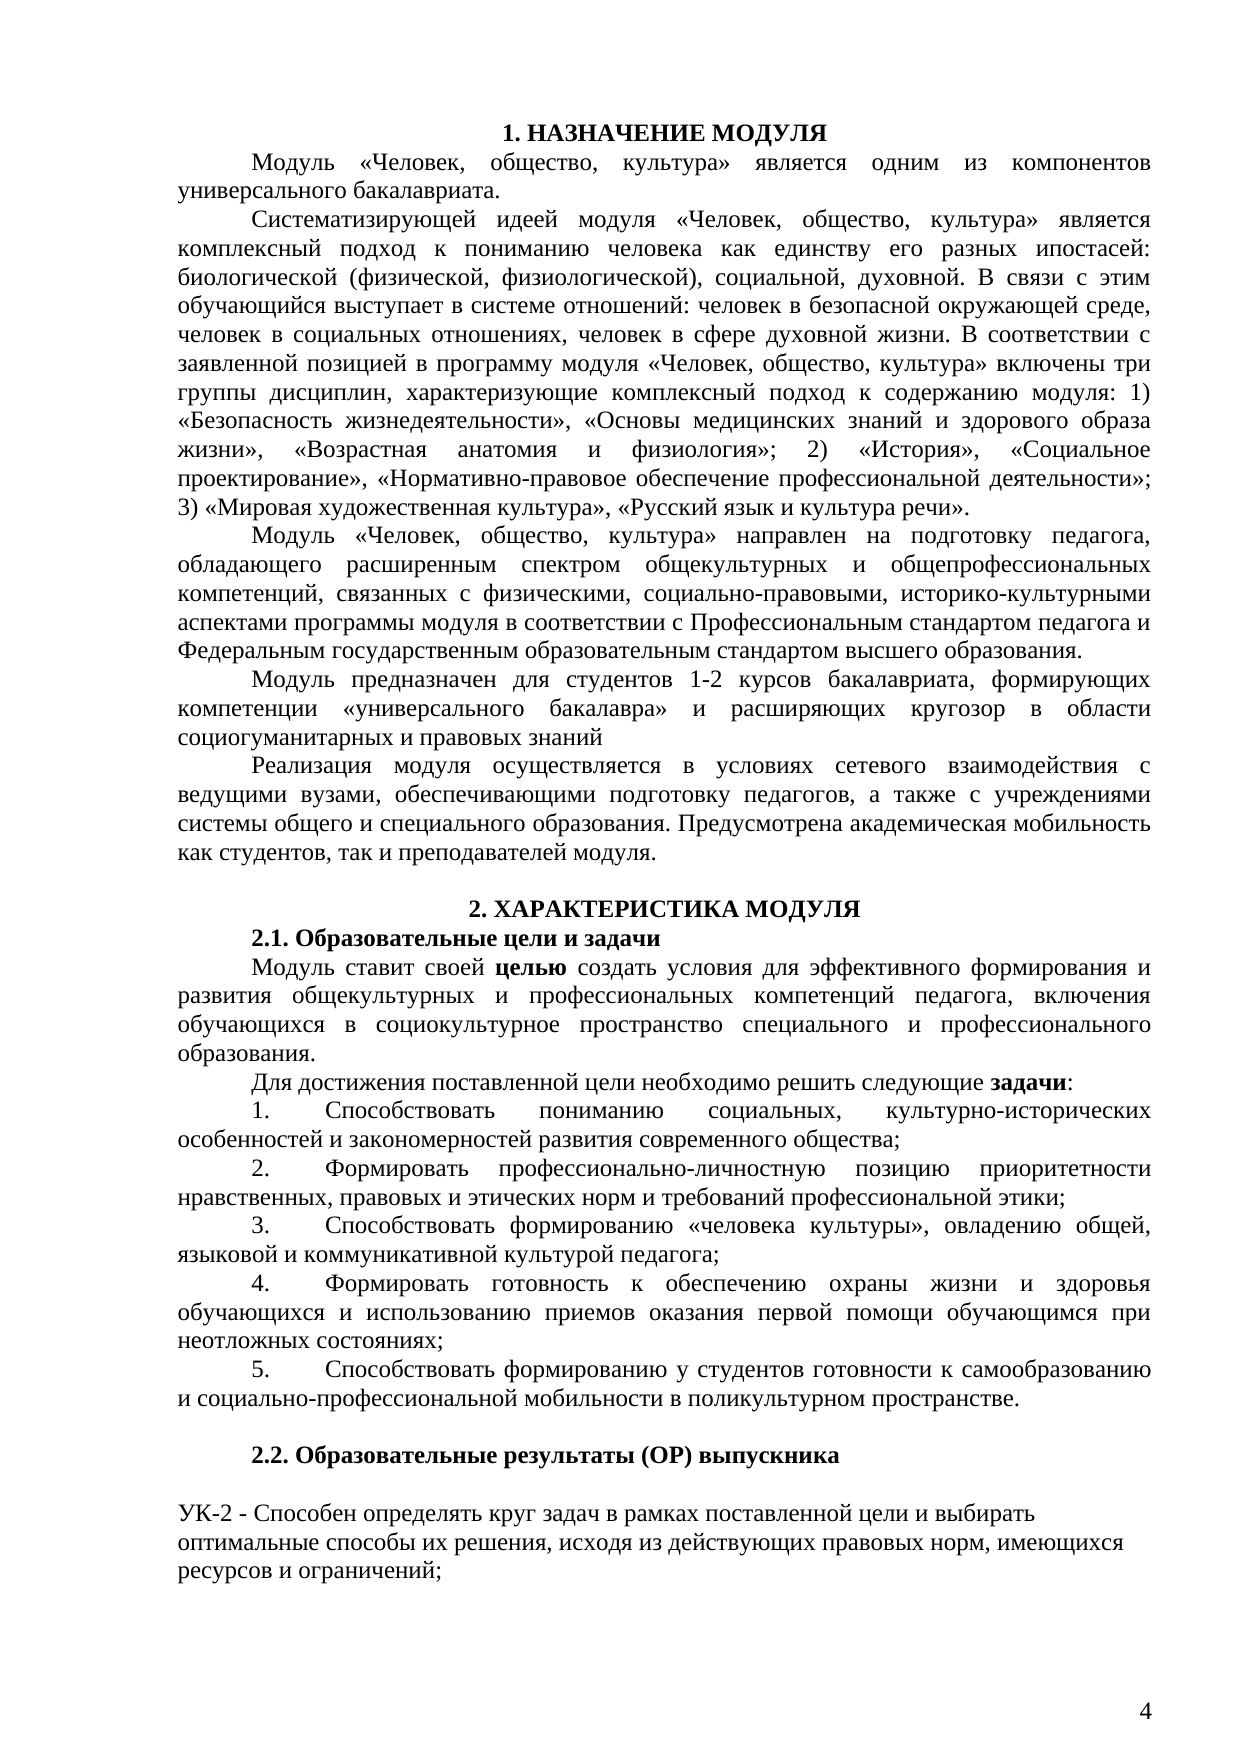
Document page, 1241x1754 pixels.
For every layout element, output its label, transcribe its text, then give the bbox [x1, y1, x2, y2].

list Формировать готовность к обеспечению охраны жизни и здоровья обучающихся и использованию приемов оказания первой помощи обучающимся при неотложных состояниях; [177, 1268, 1152, 1354]
list Способствовать пониманию социальных, культурно-исторических особенностей и закономерностей развития современного общества; [177, 1096, 1152, 1153]
text Реализация модуля осуществляется в условиях сетевого взаимодействия с ведущими вузами, обеспечивающими подготовку педагогов, а также с учреждениями системы общего и специального образования. Предусмотрена академическая мобильность как студентов, так и преподавателей модуля. [177, 751, 1152, 866]
list Способствовать формированию «человека культуры», овладению общей, языковой и коммуникативной культурой педагога; [177, 1211, 1152, 1268]
text Модуль ставит своей целью создать условия для эффективного формирования и развития общекультурных и профессиональных компетенций педагога, включения обучающихся в социокультурное пространство специального и профессионального образования. [177, 952, 1152, 1067]
list Формировать профессионально-личностную позицию приоритетности нравственных, правовых и этических норм и требований профессиональной этики; [177, 1153, 1152, 1211]
text 1. НАЗНАЧЕНИЕ МОДУЛЯ [177, 118, 1152, 147]
text Модуль «Человек, общество, культура» направлен на подготовку педагога, обладающего расширенным спектром общекультурных и общепрофессиональных компетенций, связанных с физическими, социально-правовыми, историко-культурными аспектами программы модуля в соответствии с Профессиональным стандартом педагога и Федеральным государственным образовательным стандартом высшего образования. [177, 521, 1152, 664]
text Систематизирующей идеей модуля «Человек, общество, культура» является комплексный подход к пониманию человека как единству его разных ипостасей: биологической (физической, физиологической), социальной, духовной. В связи с этим обучающийся выступает в системе отношений: человек в безопасной окружающей среде, человек в социальных отношениях, человек в сфере духовной жизни. В соответствии с заявленной позицией в программу модуля «Человек, общество, культура» включены три группы дисциплин, характеризующие комплексный подход к содержанию модуля: 1) «Безопасность жизнедеятельности», «Основы медицинских знаний и здорового образа жизни», «Возрастная анатомия и физиология»; 2) «История», «Социальное проектирование», «Нормативно-правовое обеспечение профессиональной деятельности»; 3) «Мировая художественная культура», «Русский язык и культура речи». [177, 204, 1152, 521]
text Для достижения поставленной цели необходимо решить следующие задачи: [177, 1067, 1152, 1096]
text УК-2 - Способен определять круг задач в рамках поставленной цели и выбирать оптимальные способы их решения, исходя из действующих правовых норм, имеющихся ресурсов и ограничений; [177, 1498, 1152, 1584]
text Модуль «Человек, общество, культура» является одним из компонентов универсального бакалавриата. [177, 147, 1152, 204]
text Модуль предназначен для студентов 1-2 курсов бакалавриата, формирующих компетенции «универсального бакалавра» и расширяющих кругозор в области социогуманитарных и правовых знаний [177, 664, 1152, 751]
list Способствовать формированию у студентов готовности к самообразованию и социально-профессиональной мобильности в поликультурном пространстве. [177, 1354, 1152, 1412]
text 2. ХАРАКТЕРИСТИКА МОДУЛЯ [177, 894, 1152, 923]
text 2.1. Образовательные цели и задачи [177, 923, 1152, 952]
text 2.2. Образовательные результаты (ОР) выпускника [177, 1441, 1138, 1469]
